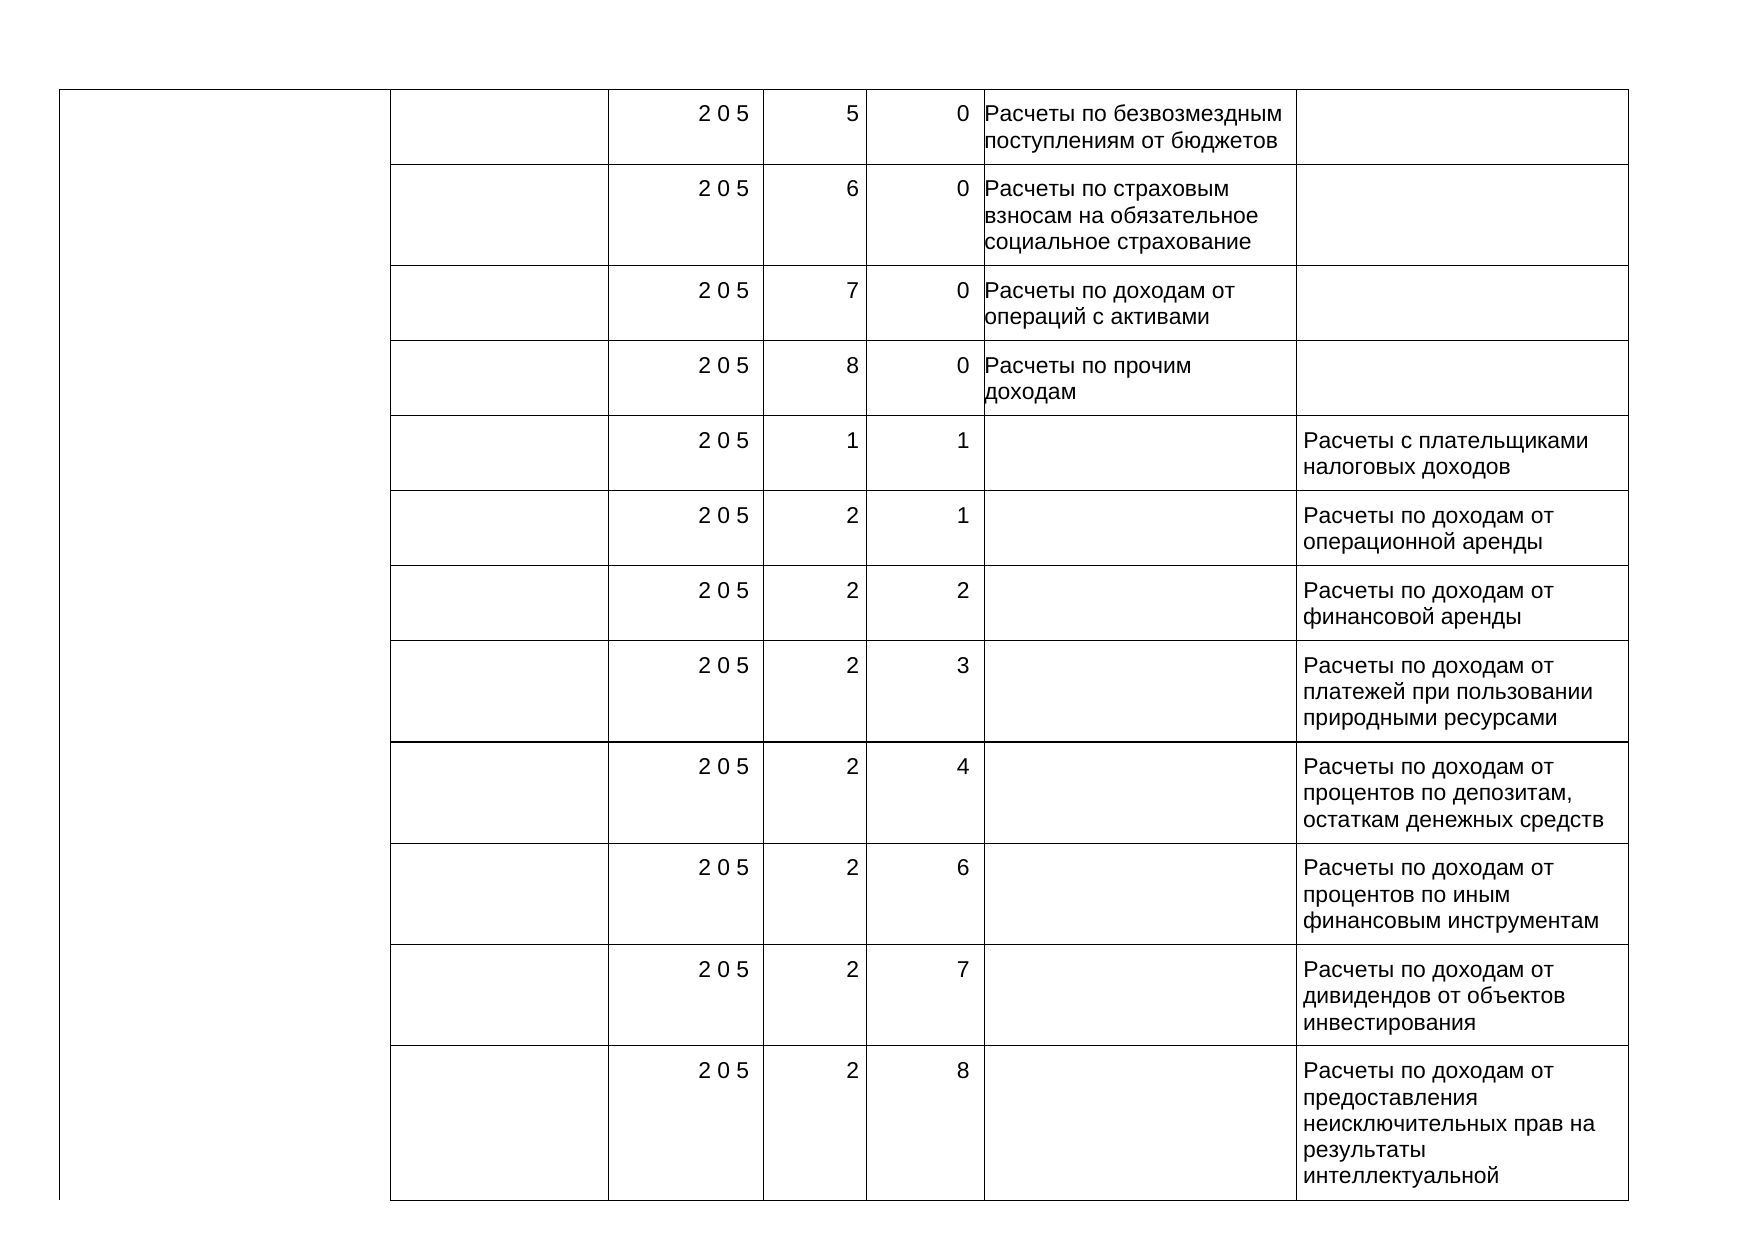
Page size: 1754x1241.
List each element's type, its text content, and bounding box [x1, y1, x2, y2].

table_cell [391, 945, 608, 1045]
table_cell Расчеты по прочим доходам [985, 341, 1296, 415]
table_cell 8 [764, 341, 866, 415]
table_cell 0 [867, 341, 984, 415]
table_cell [391, 165, 608, 265]
table_cell 1 [764, 416, 866, 490]
table_cell 3 [867, 641, 984, 741]
table_cell 1 [867, 491, 984, 565]
table_cell Расчеты по страховым взносам на обязательное социальное страхование [985, 165, 1296, 265]
table_cell [391, 743, 608, 843]
table_cell [391, 491, 608, 565]
table_cell 4 [867, 743, 984, 843]
table_cell 2 0 5 [609, 266, 763, 340]
table_cell [985, 945, 1296, 1045]
table_cell 2 0 5 [609, 566, 763, 640]
table_cell 2 [764, 491, 866, 565]
table_cell [985, 1046, 1296, 1199]
table_cell 5 [764, 90, 866, 164]
table_cell 6 [867, 844, 984, 944]
table_cell [391, 566, 608, 640]
table_cell 2 0 5 [609, 165, 763, 265]
table_cell 8 [867, 1046, 984, 1199]
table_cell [1297, 1046, 1628, 1199]
table_cell Расчеты с плательщиками налоговых доходов [1297, 416, 1628, 490]
table_cell Расчеты по доходам от процентов по иным финансовым инструментам [1297, 844, 1628, 944]
table_cell 2 0 5 [609, 1046, 763, 1199]
table_cell Расчеты по доходам от финансовой аренды [1297, 566, 1628, 640]
table_cell [1297, 90, 1628, 164]
table_cell 2 [764, 743, 866, 843]
table_cell 2 [764, 844, 866, 944]
table_cell 2 [764, 566, 866, 640]
table_cell [985, 743, 1296, 843]
table_cell 6 [764, 165, 866, 265]
table_cell 2 0 5 [609, 491, 763, 565]
table_cell Расчеты по доходам от операций с активами [985, 266, 1296, 340]
table_cell [985, 491, 1296, 565]
table_cell 2 0 5 [609, 844, 763, 944]
table_cell [391, 416, 608, 490]
table_cell 7 [867, 945, 984, 1045]
table_cell 7 [764, 266, 866, 340]
table_cell Расчеты по доходам от дивидендов от объектов инвестирования [1297, 945, 1628, 1045]
table_cell 2 [764, 945, 866, 1045]
table_cell Расчеты по безвозмездным поступлениям от бюджетов [985, 90, 1296, 164]
table_cell [391, 341, 608, 415]
table_cell [391, 1046, 608, 1199]
table_cell 2 0 5 [609, 945, 763, 1045]
table_cell [391, 90, 608, 164]
table_cell 2 0 5 [609, 90, 763, 164]
table_cell Расчеты по доходам от платежей при пользовании природными ресурсами [1297, 641, 1628, 741]
table_cell [1297, 341, 1628, 415]
table_cell 2 0 5 [609, 641, 763, 741]
table_cell 2 [867, 566, 984, 640]
table_cell Расчеты по доходам от процентов по депозитам, остаткам денежных средств [1297, 743, 1628, 843]
table_cell 1 [867, 416, 984, 490]
table_cell [1297, 266, 1628, 340]
table_cell 2 [764, 641, 866, 741]
table_cell 0 [867, 266, 984, 340]
table_cell 2 0 5 [609, 341, 763, 415]
table_cell 2 0 5 [609, 416, 763, 490]
table_cell 0 [867, 90, 984, 164]
table_cell Расчеты по доходам от операционной аренды [1297, 491, 1628, 565]
table_cell 0 [867, 165, 984, 265]
table_cell [391, 844, 608, 944]
table_cell [391, 641, 608, 741]
table_cell 2 0 5 [609, 743, 763, 843]
table_cell [985, 566, 1296, 640]
table_cell [391, 266, 608, 340]
table_cell [985, 641, 1296, 741]
table_cell [985, 416, 1296, 490]
table_cell 2 [764, 1046, 866, 1199]
table_cell [1297, 165, 1628, 265]
table_cell [985, 844, 1296, 944]
